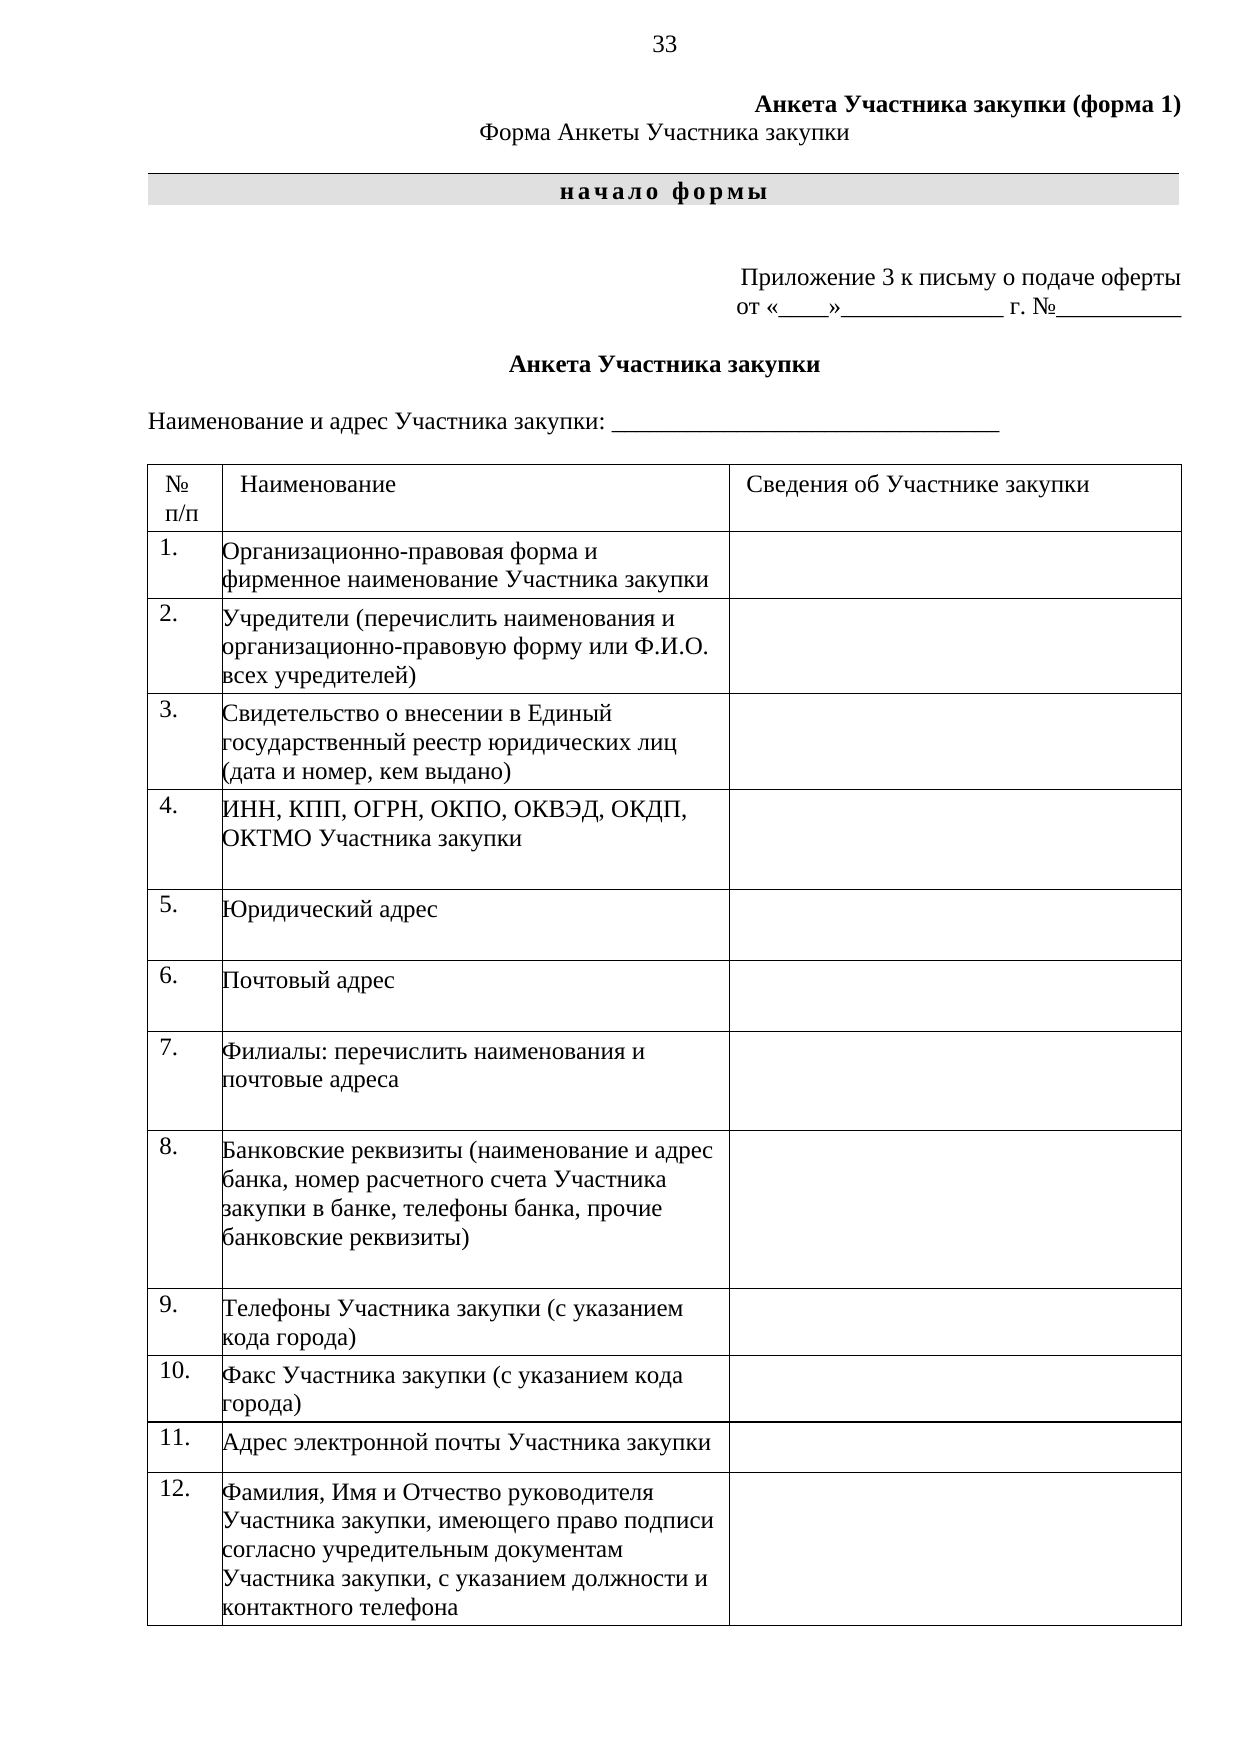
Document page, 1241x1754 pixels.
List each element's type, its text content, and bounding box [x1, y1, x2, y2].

table_cell Организационно-правовая форма и фирменное наименование Участника закупки [223, 532, 729, 597]
table_cell Адрес электронной почты Участника закупки [223, 1423, 729, 1472]
table_cell [730, 1131, 1181, 1288]
table_cell [148, 1473, 222, 1625]
table_cell Почтовый адрес [223, 961, 729, 1031]
table_cell [730, 1356, 1181, 1421]
table_cell [148, 1356, 222, 1421]
table_cell [730, 1423, 1181, 1472]
table_header Сведения об Участнике закупки [730, 465, 1181, 531]
table_cell [148, 790, 222, 888]
table_cell [148, 1423, 222, 1472]
table_cell [730, 1473, 1181, 1625]
table_cell [730, 1032, 1181, 1130]
table_cell Факс Участника закупки (с указанием кода города) [223, 1356, 729, 1421]
text начало формы [148, 174, 1179, 205]
text Анкета Участника закупки [148, 349, 1181, 377]
table_cell [148, 1289, 222, 1354]
table_cell Телефоны Участника закупки (с указанием кода города) [223, 1289, 729, 1354]
text Форма Анкеты Участника закупки [148, 117, 1181, 146]
table_cell [730, 532, 1181, 597]
table_cell [148, 694, 222, 789]
table_header Наименование [223, 465, 729, 531]
table_cell [730, 790, 1181, 888]
table_cell Свидетельство о внесении в Единый государственный реестр юридических лиц (дата и номер, кем выдано) [223, 694, 729, 789]
subtitle Анкета Участника закупки (форма 3) [148, 89, 1181, 117]
table_cell Филиалы: перечислить наименования и почтовые адреса [223, 1032, 729, 1130]
table_cell [730, 1289, 1181, 1354]
table_cell [148, 532, 222, 597]
table_cell Фамилия, Имя и Отчество руководителя Участника закупки, имеющего право подписи согласно учредительным документам Участника закупки, с указанием должности и контактного телефона [223, 1473, 729, 1625]
table_cell [148, 890, 222, 959]
table_cell ИНН, КПП, ОГРН, ОКПО, ОКВЭД, ОКДП, ОКТМО Участника закупки [223, 790, 729, 888]
table_cell [730, 599, 1181, 693]
table_cell [730, 961, 1181, 1031]
table_cell [148, 1032, 222, 1130]
table_cell Учредители (перечислить наименования и организационно-правовую форму или Ф.И.О. всех учредителей) [223, 599, 729, 693]
table_cell Банковские реквизиты (наименование и адрес банка, номер расчетного счета Участника закупки в банке, телефоны банка, прочие банковские реквизиты) [223, 1131, 729, 1288]
table_cell [148, 961, 222, 1031]
text Наименование и адрес Участника закупки: _______________________________ [148, 406, 1181, 435]
table_cell [148, 599, 222, 693]
table_cell Юридический адрес [223, 890, 729, 959]
table_cell [730, 890, 1181, 959]
text Приложение 3 к письму о подаче оферты от «____»_____________ г. №__________ [148, 262, 1181, 320]
table_cell [730, 694, 1181, 789]
table_cell [148, 1131, 222, 1288]
table_header № п/п [148, 465, 222, 531]
